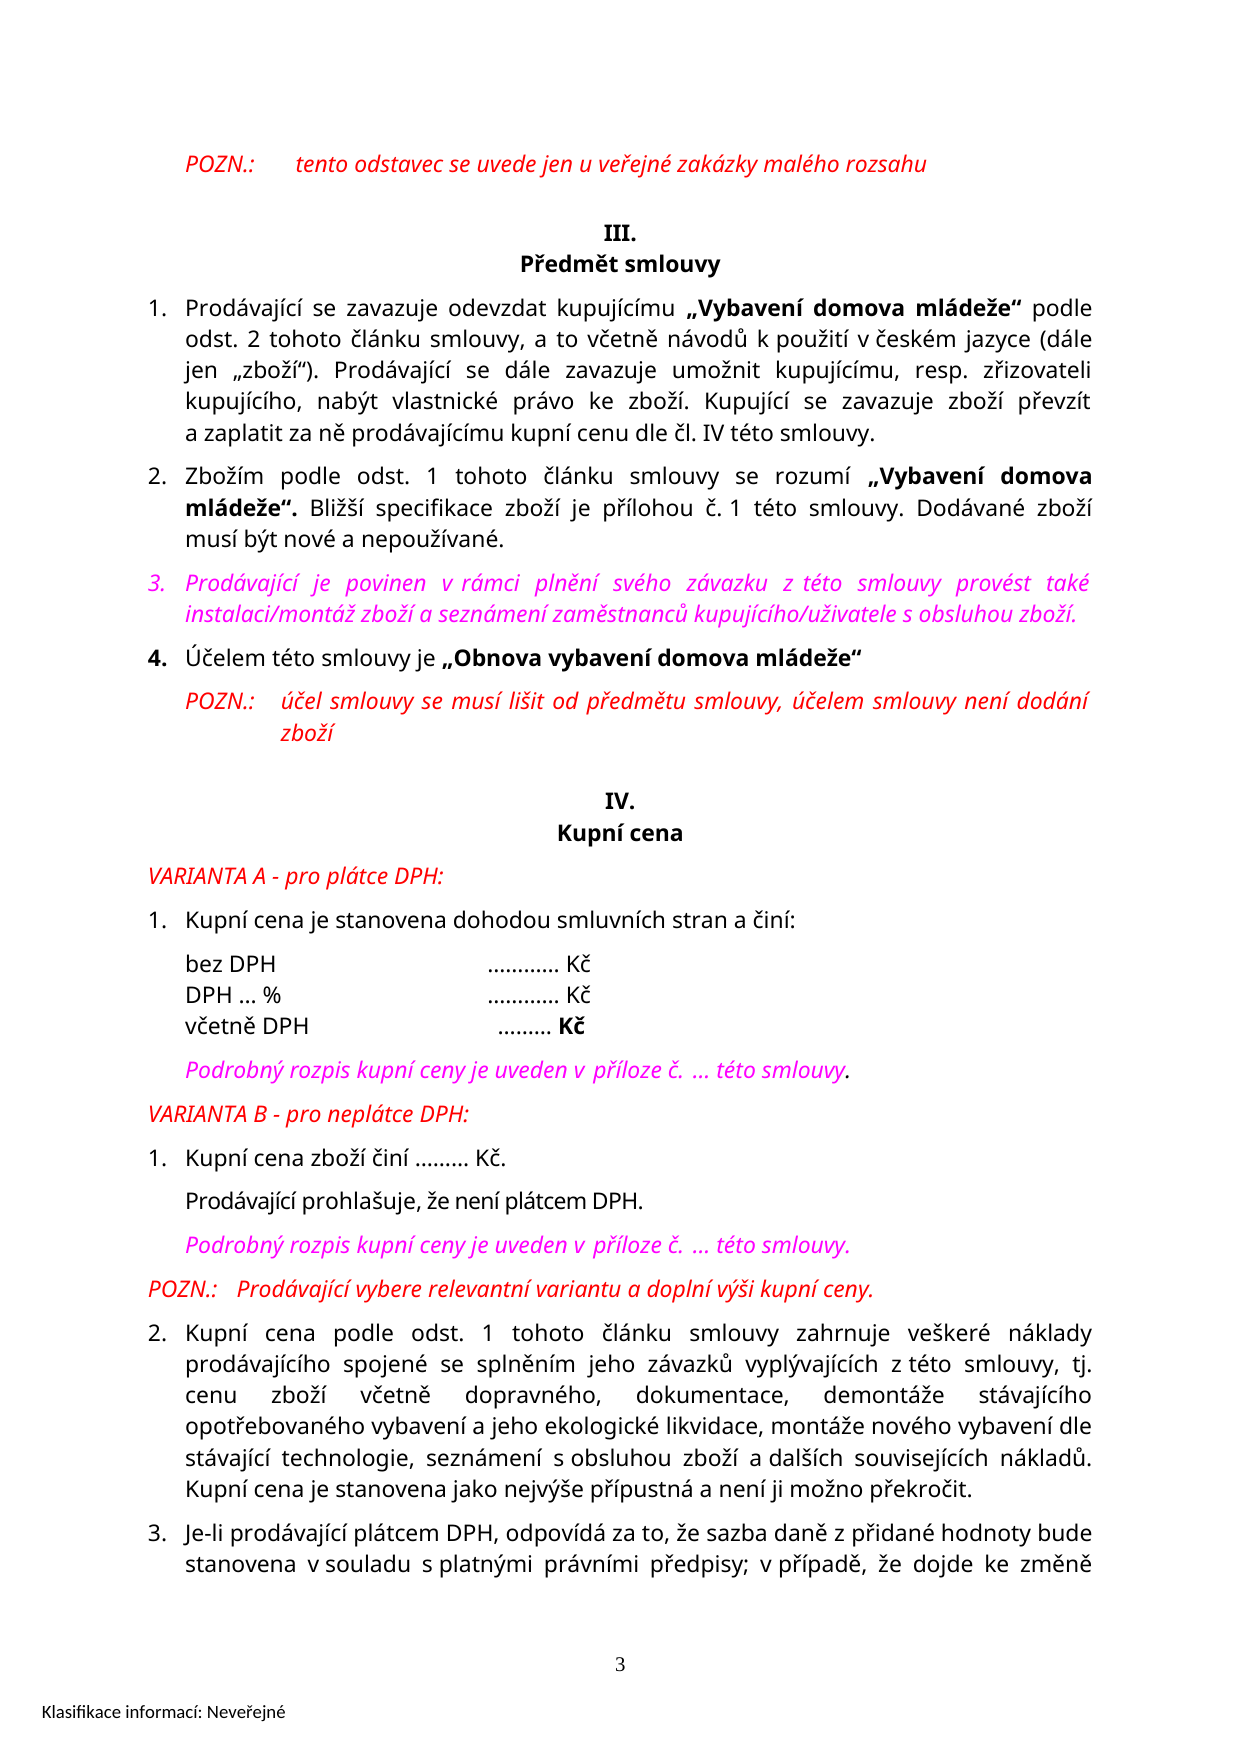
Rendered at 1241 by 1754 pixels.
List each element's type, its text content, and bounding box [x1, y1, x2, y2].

list Kupní cena zboží činí ……… Kč. [148, 1141, 1092, 1173]
text včetně DPH ……… Kč [185, 1010, 1092, 1041]
text Podrobný rozpis kupní ceny je uveden v příloze č. … této smlouvy. [185, 1054, 1092, 1085]
text VARIANTA B - pro neplátce DPH: [148, 1098, 1092, 1129]
list Kupní cena podle odst. 1 tohoto článku smlouvy zahrnuje veškeré náklady prodávajícího spojené se splněním jeho závazků vyplývajících z této smlouvy, tj. cenu zboží včetně dopravného, dokumentace, demontáže stávajícího opotřebovaného vybavení a jeho ekologické likvidace, montáže nového vybavení dle stávající technologie, seznámení s obsluhou zboží a dalších souvisejících nákladů. Kupní cena je stanovena jako nejvýše přípustná a není ji možno překročit. [148, 1316, 1092, 1504]
text Podrobný rozpis kupní ceny je uveden v příloze č. … této smlouvy. [185, 1229, 1092, 1260]
text bez DPH ………… Kč [185, 948, 1092, 979]
list Prodávající se zavazuje odevzdat kupujícímu „Vybavení domova mládeže“ podle odst. 2 tohoto článku smlouvy, a to včetně návodů k použití v českém jazyce (dále jen „zboží“). Prodávající se dále zavazuje umožnit kupujícímu, resp. zřizovateli kupujícího, nabýt vlastnické právo ke zboží. Kupující se zavazuje zboží převzít a zaplatit za ně prodávajícímu kupní cenu dle čl. IV této smlouvy. [148, 291, 1092, 448]
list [148, 1516, 1092, 1579]
text POZN.: Prodávající vybere relevantní variantu a doplní výši kupní ceny. [148, 1273, 1092, 1304]
text VARIANTA A - pro plátce DPH: [148, 860, 1092, 891]
text III. Předmět smlouvy [148, 216, 1092, 279]
text Prodávající prohlašuje, že není plátcem DPH. [185, 1185, 1092, 1216]
list Kupní cena je stanovena dohodou smluvních stran a činí: [148, 904, 1092, 935]
list Prodávající je povinen v rámci plnění svého závazku z této smlouvy provést také instalaci/montáž zboží a seznámení zaměstnanců kupujícího/uživatele s obsluhou zboží. [148, 566, 1092, 629]
text DPH … % ………… Kč [185, 979, 1092, 1010]
list Účelem této smlouvy je „Obnova vybavení domova mládeže“ [148, 641, 1092, 673]
text IV. Kupní cena [148, 785, 1092, 848]
text POZN.: účel smlouvy se musí lišit od předmětu smlouvy, účelem smlouvy není dodání zboží [185, 685, 1092, 748]
list Zbožím podle odst. 1 tohoto článku smlouvy se rozumí „Vybavení domova mládeže“. Bližší specifikace zboží je přílohou č. 1 této smlouvy. Dodávané zboží musí být nové a nepoužívané. [148, 460, 1092, 554]
text POZN.: tento odstavec se uvede jen u veřejné zakázky malého rozsahu [185, 148, 1092, 179]
